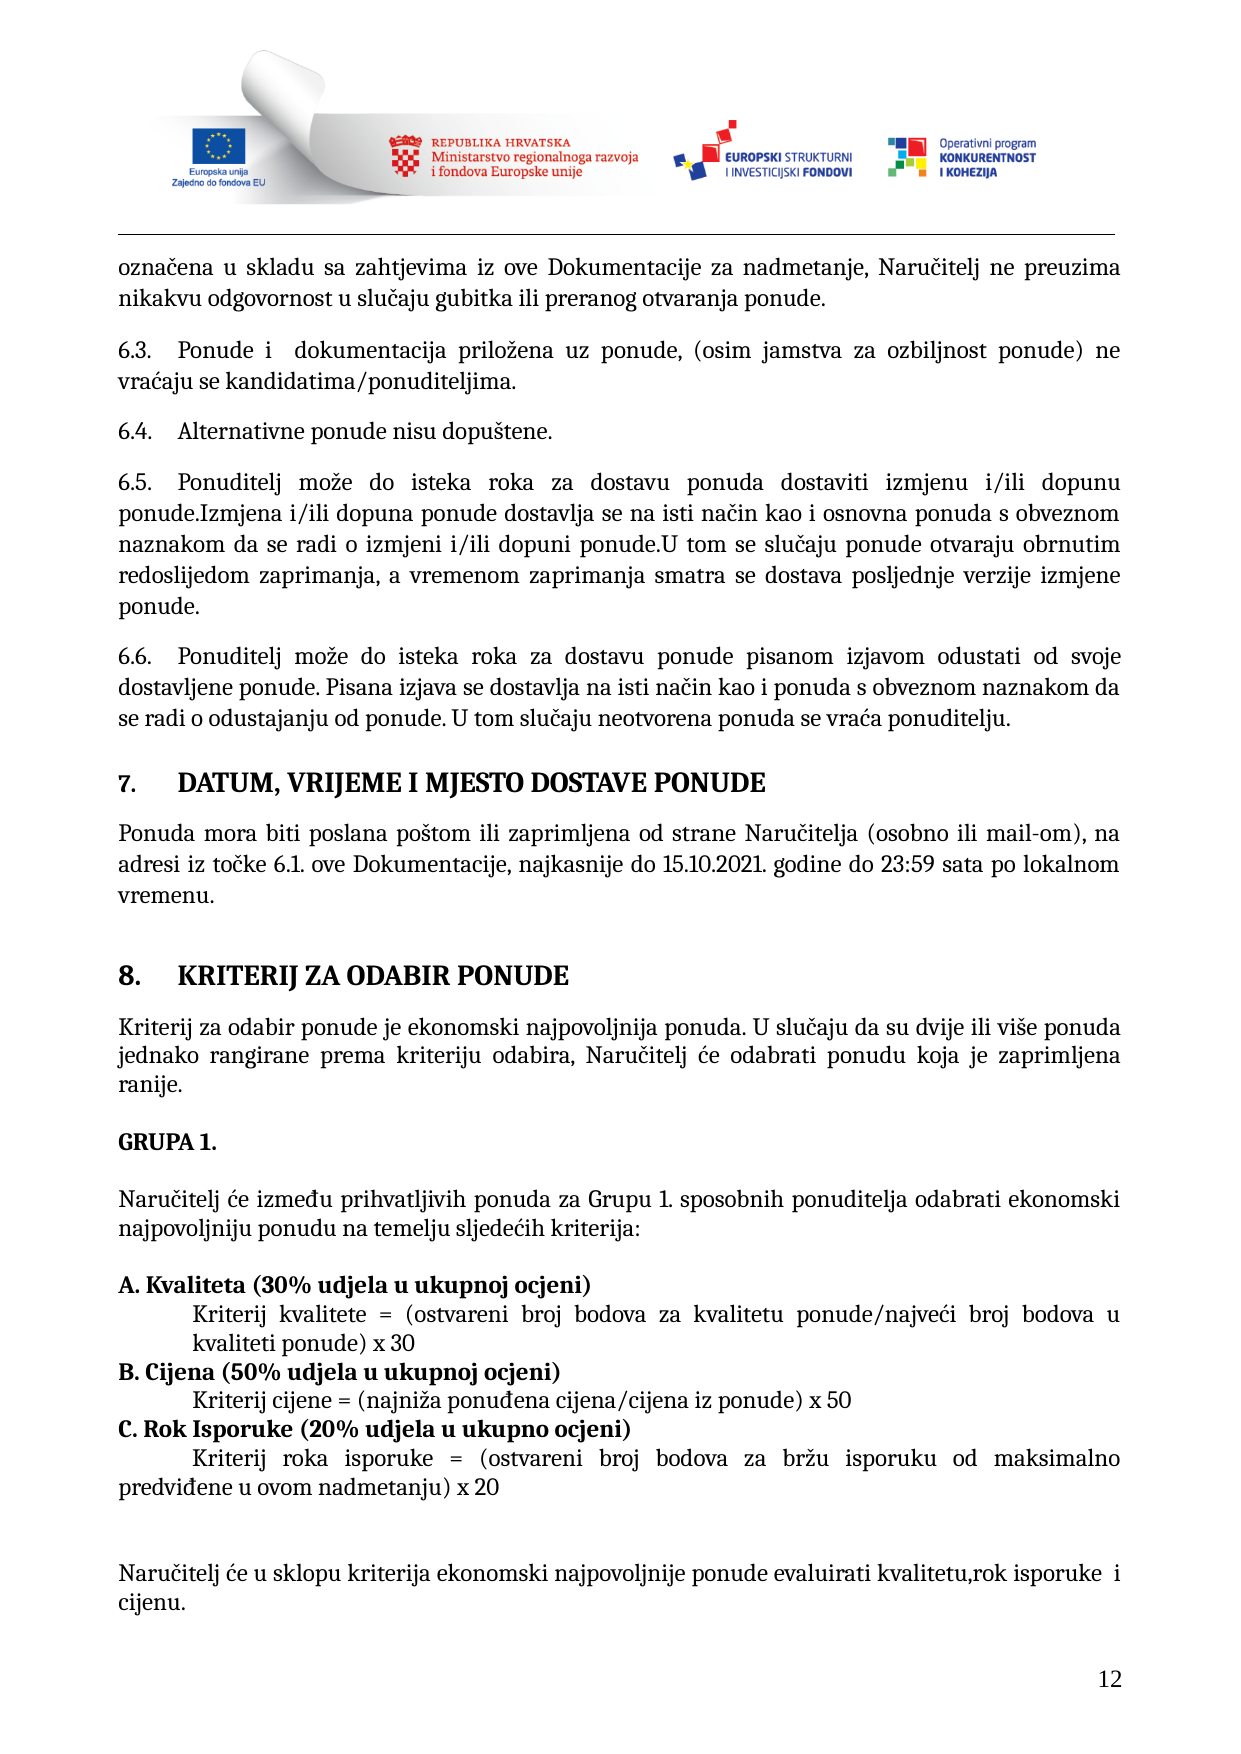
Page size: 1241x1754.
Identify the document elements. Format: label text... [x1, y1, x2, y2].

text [118, 180, 1122, 313]
text C. Rok Isporuke (20% udjela u ukupno ocjeni) [118, 1415, 1122, 1444]
text 8. KRITERIJ ZA ODABIR PONUDE [118, 959, 1122, 993]
text Kriterij kvalitete = (ostvareni broj bodova za kvalitetu ponude/najveći broj bodova u kvaliteti ponude) x 30 [192, 1300, 1122, 1357]
text Ponuda mora biti poslana poštom ili zaprimljena od strane Naručitelja (osobno ili mail-om), na adresi iz točke 6.1. ove Dokumentacije, najkasnije do 15.10.2021. godine do 23:59 sata po lokalnom vremenu. [118, 819, 1122, 909]
text 7. DATUM, VRIJEME I MJESTO DOSTAVE PONUDE [118, 766, 1122, 799]
text 6.3. Ponude i dokumentacija priložena uz ponude, (osim jamstva za ozbiljnost ponude) ne vraćaju se kandidatima/ponuditeljima. [118, 336, 1122, 396]
text A. Kvaliteta (30% udjela u ukupnoj ocjeni) [118, 1271, 1122, 1300]
text 6.5. Ponuditelj može do isteka roka za dostavu ponuda dostaviti izmjenu i/ili dopunu ponude.Izmjena i/ili dopuna ponude dostavlja se na isti način kao i osnovna ponuda s obveznom naznakom da se radi o izmjeni i/ili dopuni ponude.U tom se slučaju ponude otvaraju obrnutim redoslijedom zaprimanja, a vremenom zaprimanja smatra se dostava posljednje verzije izmjene ponude. [118, 467, 1122, 620]
text 6.6. Ponuditelj može do isteka roka za dostavu ponude pisanom izjavom odustati od svoje dostavljene ponude. Pisana izjava se dostavlja na isti način kao i ponuda s obveznom naznakom da se radi o odustajanju od ponude. U tom slučaju neotvorena ponuda se vraća ponuditelju. [118, 642, 1122, 733]
text Kriterij roka isporuke = (ostvareni broj bodova za bržu isporuku od maksimalno predviđene u ovom nadmetanju) x 20 [118, 1444, 1122, 1501]
picture [144, 45, 1048, 222]
text B. Cijena (50% udjela u ukupnoj ocjeni) [118, 1357, 1122, 1386]
text GRUPA 1. [118, 1127, 1122, 1156]
text 6.4. Alternativne ponude nisu dopuštene. [118, 417, 1122, 446]
text Naručitelj će u sklopu kriterija ekonomski najpovoljnije ponude evaluirati kvalitetu,rok isporuke i cijenu. [118, 1559, 1122, 1616]
text Kriterij cijene = (najniža ponuđena cijena/cijena iz ponude) x 50 [192, 1386, 1122, 1415]
text Kriterij za odabir ponude je ekonomski najpovoljnija ponuda. U slučaju da su dvije ili više ponuda jednako rangirane prema kriteriju odabira, Naručitelj će odabrati ponudu koja je zaprimljena ranije. [118, 1012, 1122, 1099]
text Naručitelj će između prihvatljivih ponuda za Grupu 1. sposobnih ponuditelja odabrati ekonomski najpovoljniju ponudu na temelju sljedećih kriterija: [118, 1185, 1122, 1242]
